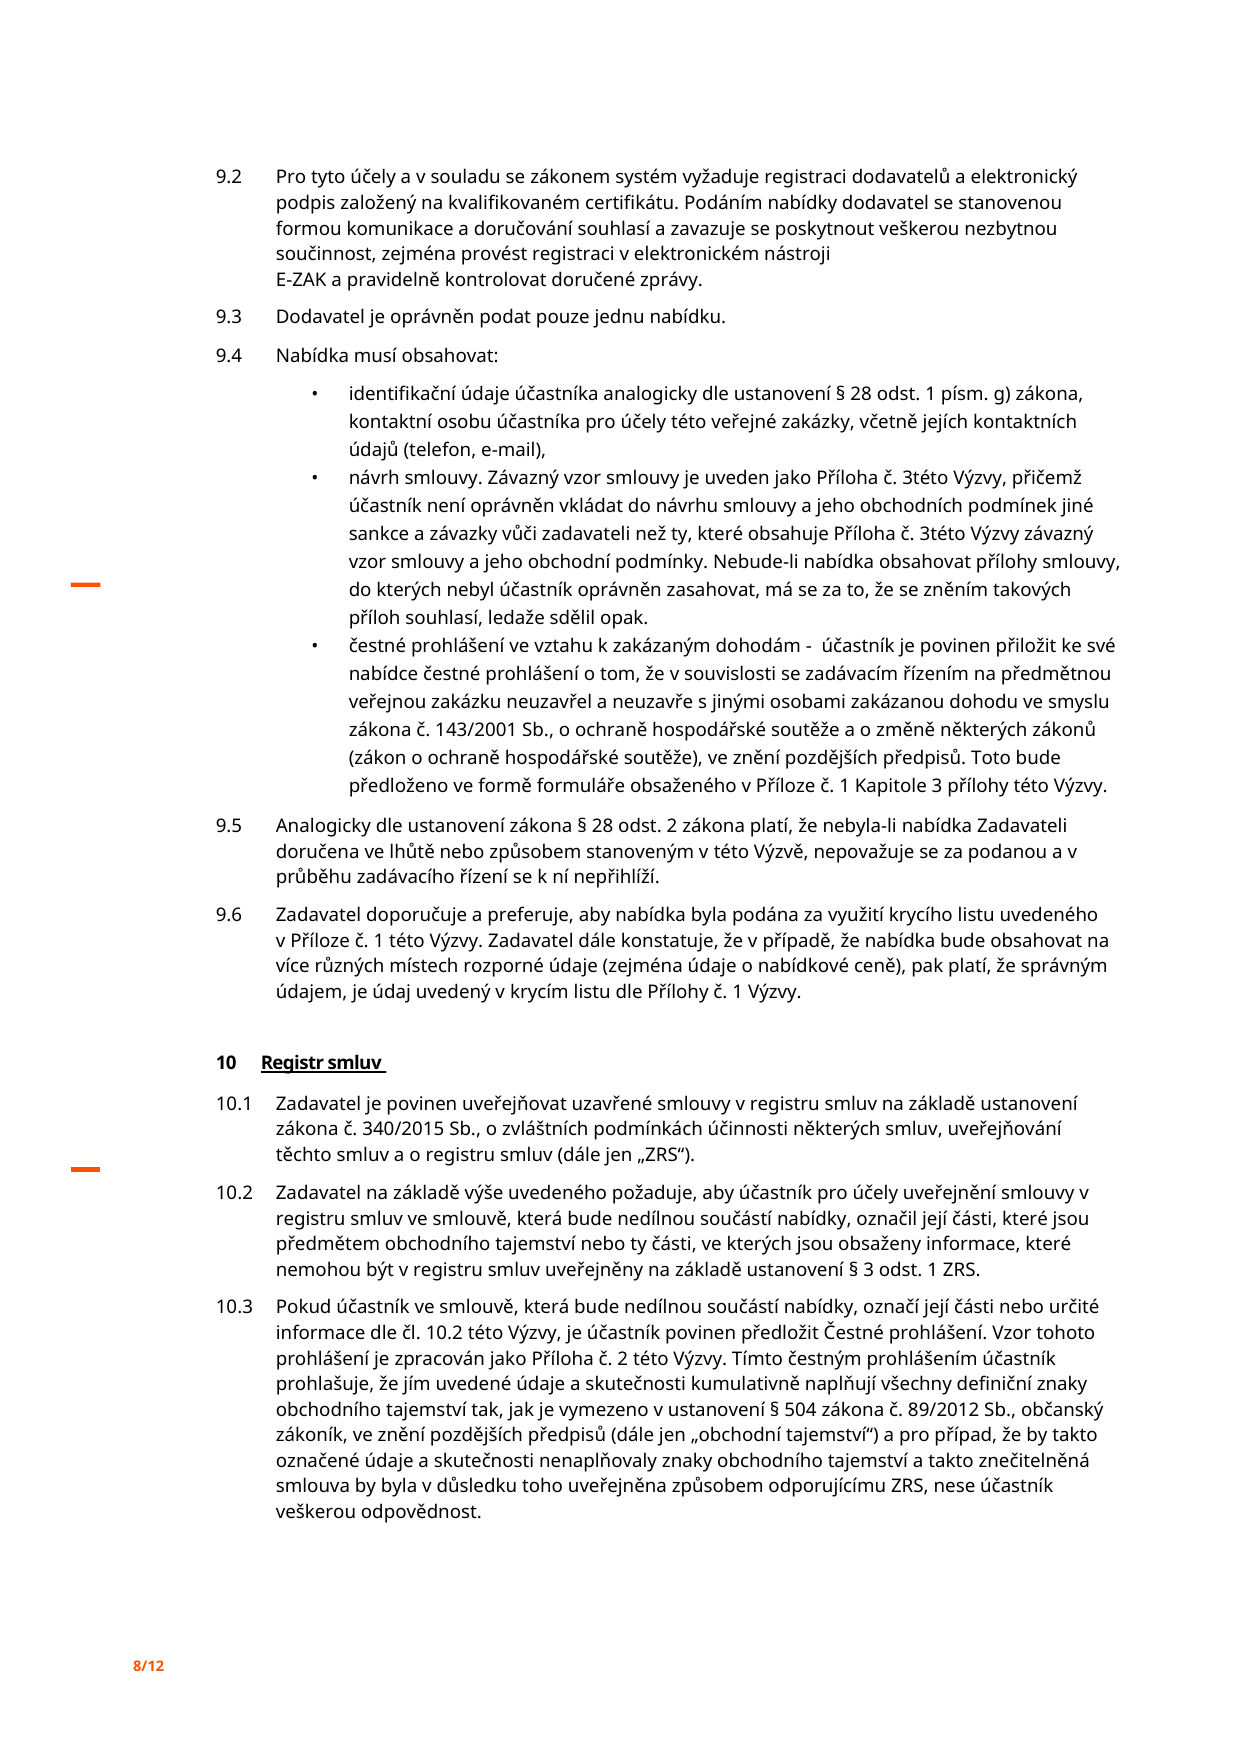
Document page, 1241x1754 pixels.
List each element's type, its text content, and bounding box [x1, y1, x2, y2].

subtitle Analogicky dle ustanovení zákona § 28 odst. 2 zákona platí, že nebyla-li nabídka Zadavateli doručena ve lhůtě nebo způsobem stanoveným v této Výzvě, nepovažuje se za podanou a v průběhu zadávacího řízení se k ní nepřihlíží. [216, 813, 1122, 889]
subtitle Dodavatel je oprávněn podat pouze jednu nabídku. [216, 304, 1122, 329]
subtitle Zadavatel doporučuje a preferuje, aby nabídka byla podána za využití krycího listu uvedeného v Příloze č. 1 této Výzvy. Zadavatel dále konstatuje, že v případě, že nabídka bude obsahovat na více různých místech rozporné údaje (zejména údaje o nabídkové ceně), pak platí, že správným údajem, je údaj uvedený v krycím listu dle Přílohy č. 1 Výzvy. [216, 902, 1122, 1004]
subtitle Zadavatel na základě výše uvedeného požaduje, aby účastník pro účely uveřejnění smlouvy v registru smluv ve smlouvě, která bude nedílnou součástí nabídky, označil její části, které jsou předmětem obchodního tajemství nebo ty části, ve kterých jsou obsaženy informace, které nemohou být v registru smluv uveřejněny na základě ustanovení § 3 odst. 1 ZRS. [216, 1179, 1122, 1281]
subtitle Pro tyto účely a v souladu se zákonem systém vyžaduje registraci dodavatelů a elektronický podpis založený na kvalifikovaném certifikátu. Podáním nabídky dodavatel se stanovenou formou komunikace a doručování souhlasí a zavazuje se poskytnout veškerou nezbytnou součinnost, zejména provést registraci v elektronickém nástroji E-ZAK a pravidelně kontrolovat doručené zprávy. [216, 164, 1122, 291]
list návrh smlouvy. Závazný vzor smlouvy je uveden jako Příloha č. 3této Výzvy, přičemž účastník není oprávněn vkládat do návrhu smlouvy a jeho obchodních podmínek jiné sankce a závazky vůči zadavateli než ty, které obsahuje Příloha č. 3této Výzvy závazný vzor smlouvy a jeho obchodní podmínky. Nebude-li nabídka obsahovat přílohy smlouvy, do kterých nebyl účastník oprávněn zasahovat, má se za to, že se zněním takových příloh souhlasí, ledaže sdělil opak. [311, 464, 1122, 629]
subtitle Zadavatel je povinen uveřejňovat uzavřené smlouvy v registru smluv na základě ustanovení zákona č. 340/2015 Sb., o zvláštních podmínkách účinnosti některých smluv, uveřejňování těchto smluv a o registru smluv (dále jen „ZRS“). [216, 1090, 1122, 1167]
subtitle Pokud účastník ve smlouvě, která bude nedílnou součástí nabídky, označí její části nebo určité informace dle čl. 10.2 této Výzvy, je účastník povinen předložit Čestné prohlášení. Vzor tohoto prohlášení je zpracován jako Příloha č. 2 této Výzvy. Tímto čestným prohlášením účastník prohlašuje, že jím uvedené údaje a skutečnosti kumulativně naplňují všechny definiční znaky obchodního tajemství tak, jak je vymezeno v ustanovení § 504 zákona č. 89/2012 Sb., občanský zákoník, ve znění pozdějších předpisů (dále jen „obchodní tajemství“) a pro případ, že by takto označené údaje a skutečnosti nenaplňovaly znaky obchodního tajemství a takto znečitelněná smlouva by byla v důsledku toho uveřejněna způsobem odporujícímu ZRS, nese účastník veškerou odpovědnost. [216, 1294, 1122, 1523]
list identifikační údaje účastníka analogicky dle ustanovení § 28 odst. 1 písm. g) zákona, kontaktní osobu účastníka pro účely této veřejné zakázky, včetně jejích kontaktních údajů (telefon, e-mail), [311, 380, 1122, 461]
subtitle Registr smluv [216, 1050, 1122, 1075]
list čestné prohlášení ve vztahu k zakázaným dohodám - účastník je povinen přiložit ke své nabídce čestné prohlášení o tom, že v souvislosti se zadávacím řízením na předmětnou veřejnou zakázku neuzavřel a neuzavře s jinými osobami zakázanou dohodu ve smyslu zákona č. 143/2001 Sb., o ochraně hospodářské soutěže a o změně některých zákonů (zákon o ochraně hospodářské soutěže), ve znění pozdějších předpisů. Toto bude předloženo ve formě formuláře obsaženého v Příloze č. 1 Kapitole 3 přílohy této Výzvy. [311, 632, 1122, 798]
subtitle Nabídka musí obsahovat: [216, 342, 1122, 367]
